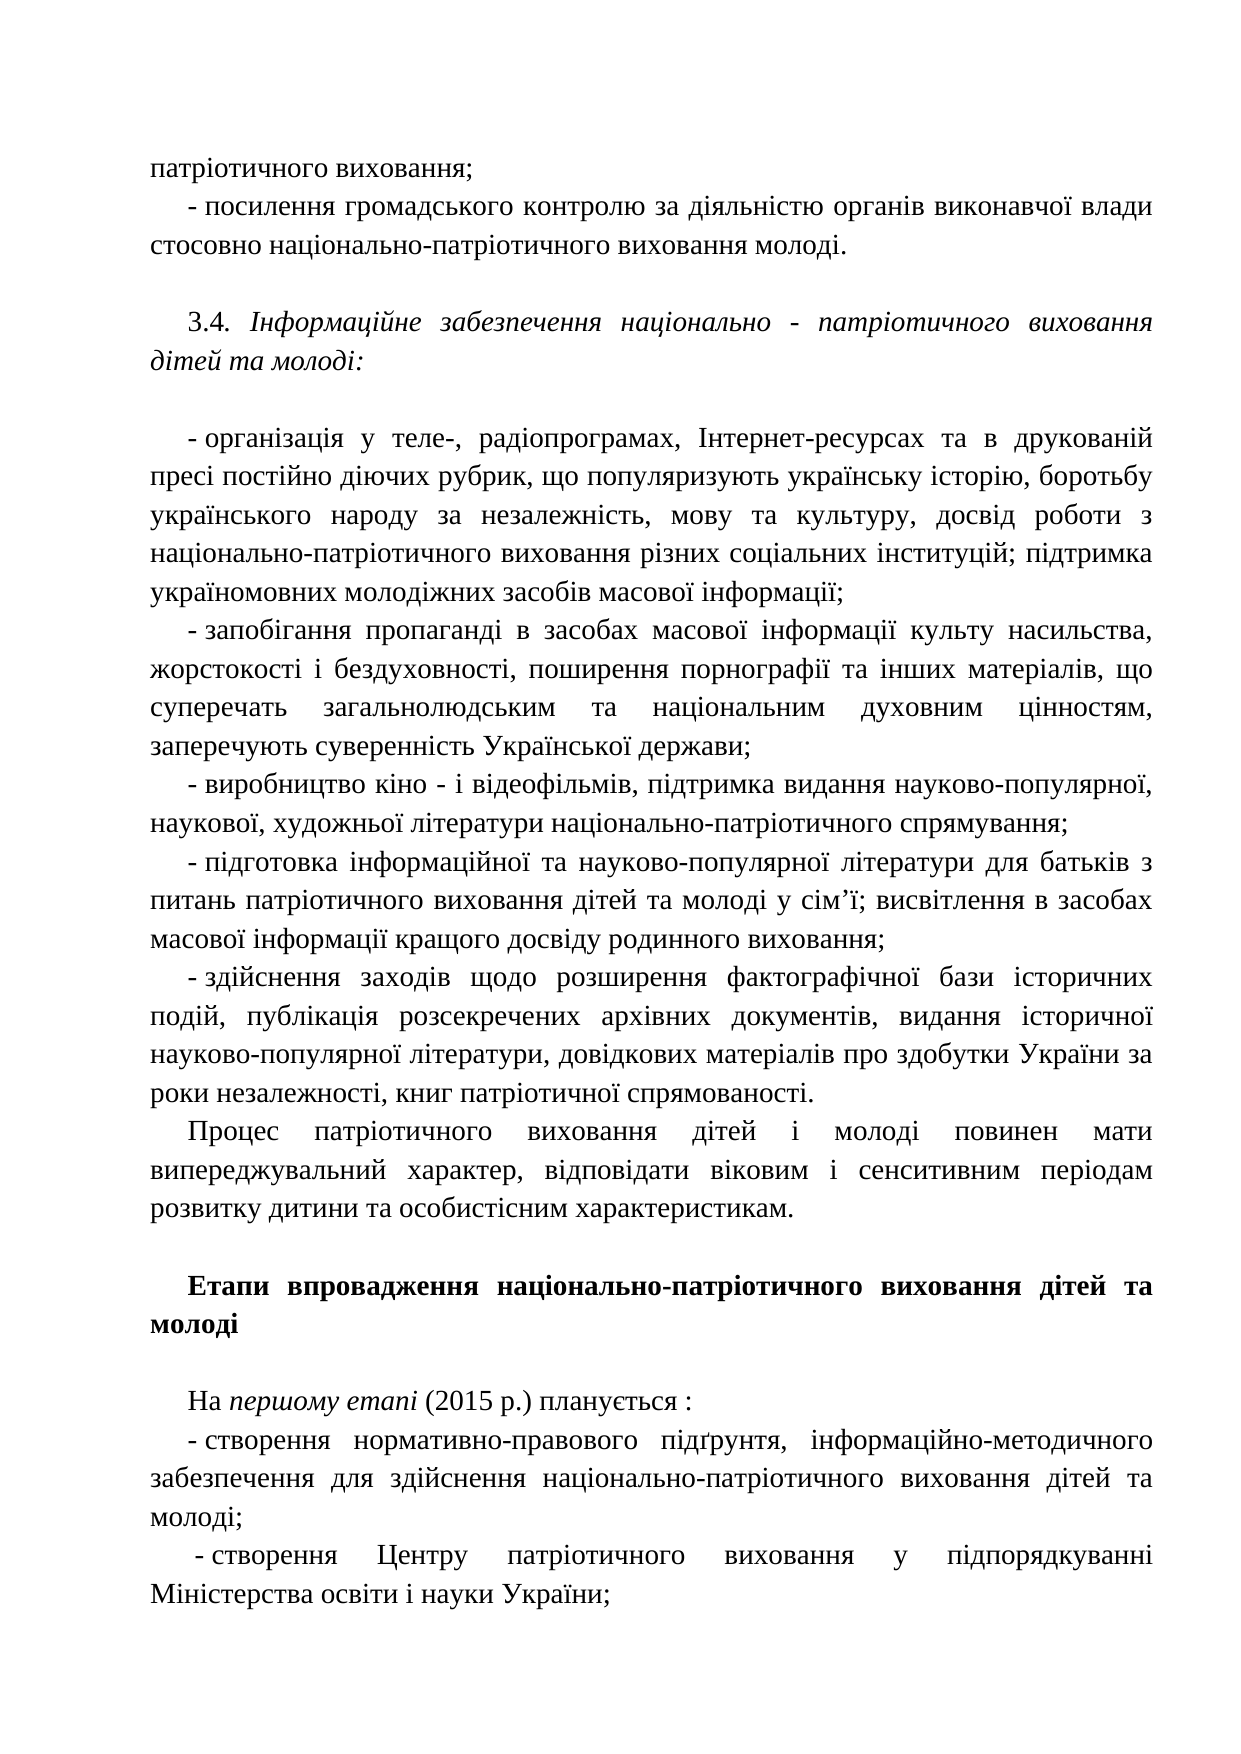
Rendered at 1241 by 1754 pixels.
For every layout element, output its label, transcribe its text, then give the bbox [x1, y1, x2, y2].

text - організація у теле-, радіопрограмах, Інтернет-ресурсах та в друкованій пресі постійно діючих рубрик, що популяризують українську історію, боротьбу українського народу за незалежність, мову та культуру, досвід роботи з національно-патріотичного виховання різних соціальних інституцій; підтримка україномовних молодіжних засобів масової інформації; [150, 420, 1154, 607]
text Процес патріотичного виховання дітей і молоді повинен мати випереджувальний характер, відповідати віковим і сенситивним періодам розвитку дитини та особистісним характеристикам. [150, 1113, 1154, 1224]
text - підготовка інформаційної та науково-популярної літератури для батьків з питань патріотичного виховання дітей та молоді у сім’ї; висвітлення в засобах масової інформації кращого досвіду родинного виховання; [150, 844, 1154, 954]
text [150, 150, 1154, 183]
text - посилення громадського контролю за діяльністю органів виконавчої влади стосовно національно-патріотичного виховання молоді. [150, 188, 1154, 261]
text - створення нормативно-правового підґрунтя, інформаційно-методичного забезпечення для здійснення національно-патріотичного виховання дітей та молоді; [150, 1422, 1154, 1532]
text 3.4. Інформаційне забезпечення національно - патріотичного виховання дітей та молоді: [150, 304, 1154, 376]
text - здійснення заходів щодо розширення фактографічної бази історичних подій, публікація розсекречених архівних документів, видання історичної науково-популярної літератури, довідкових матеріалів про здобутки України за роки незалежності, книг патріотичної спрямованості. [150, 959, 1154, 1108]
text - запобігання пропаганді в засобах масової інформації культу насильства, жорстокості і бездуховності, поширення порнографії та інших матеріалів, що суперечать загальнолюдським та національним духовним цінностям, заперечують суверенність Української держави; [150, 612, 1154, 762]
text Етапи впровадження національно-патріотичного виховання дітей та молоді [150, 1268, 1154, 1340]
text - створення Центру патріотичного виховання у підпорядкуванні Міністерства освіти і науки України; [150, 1537, 1154, 1609]
text - виробництво кіно - і відеофільмів, підтримка видання науково-популярної, наукової, художньої літератури національно-патріотичного спрямування; [150, 767, 1154, 839]
text На першому етапі (2015 р.) планується : [150, 1383, 1154, 1417]
